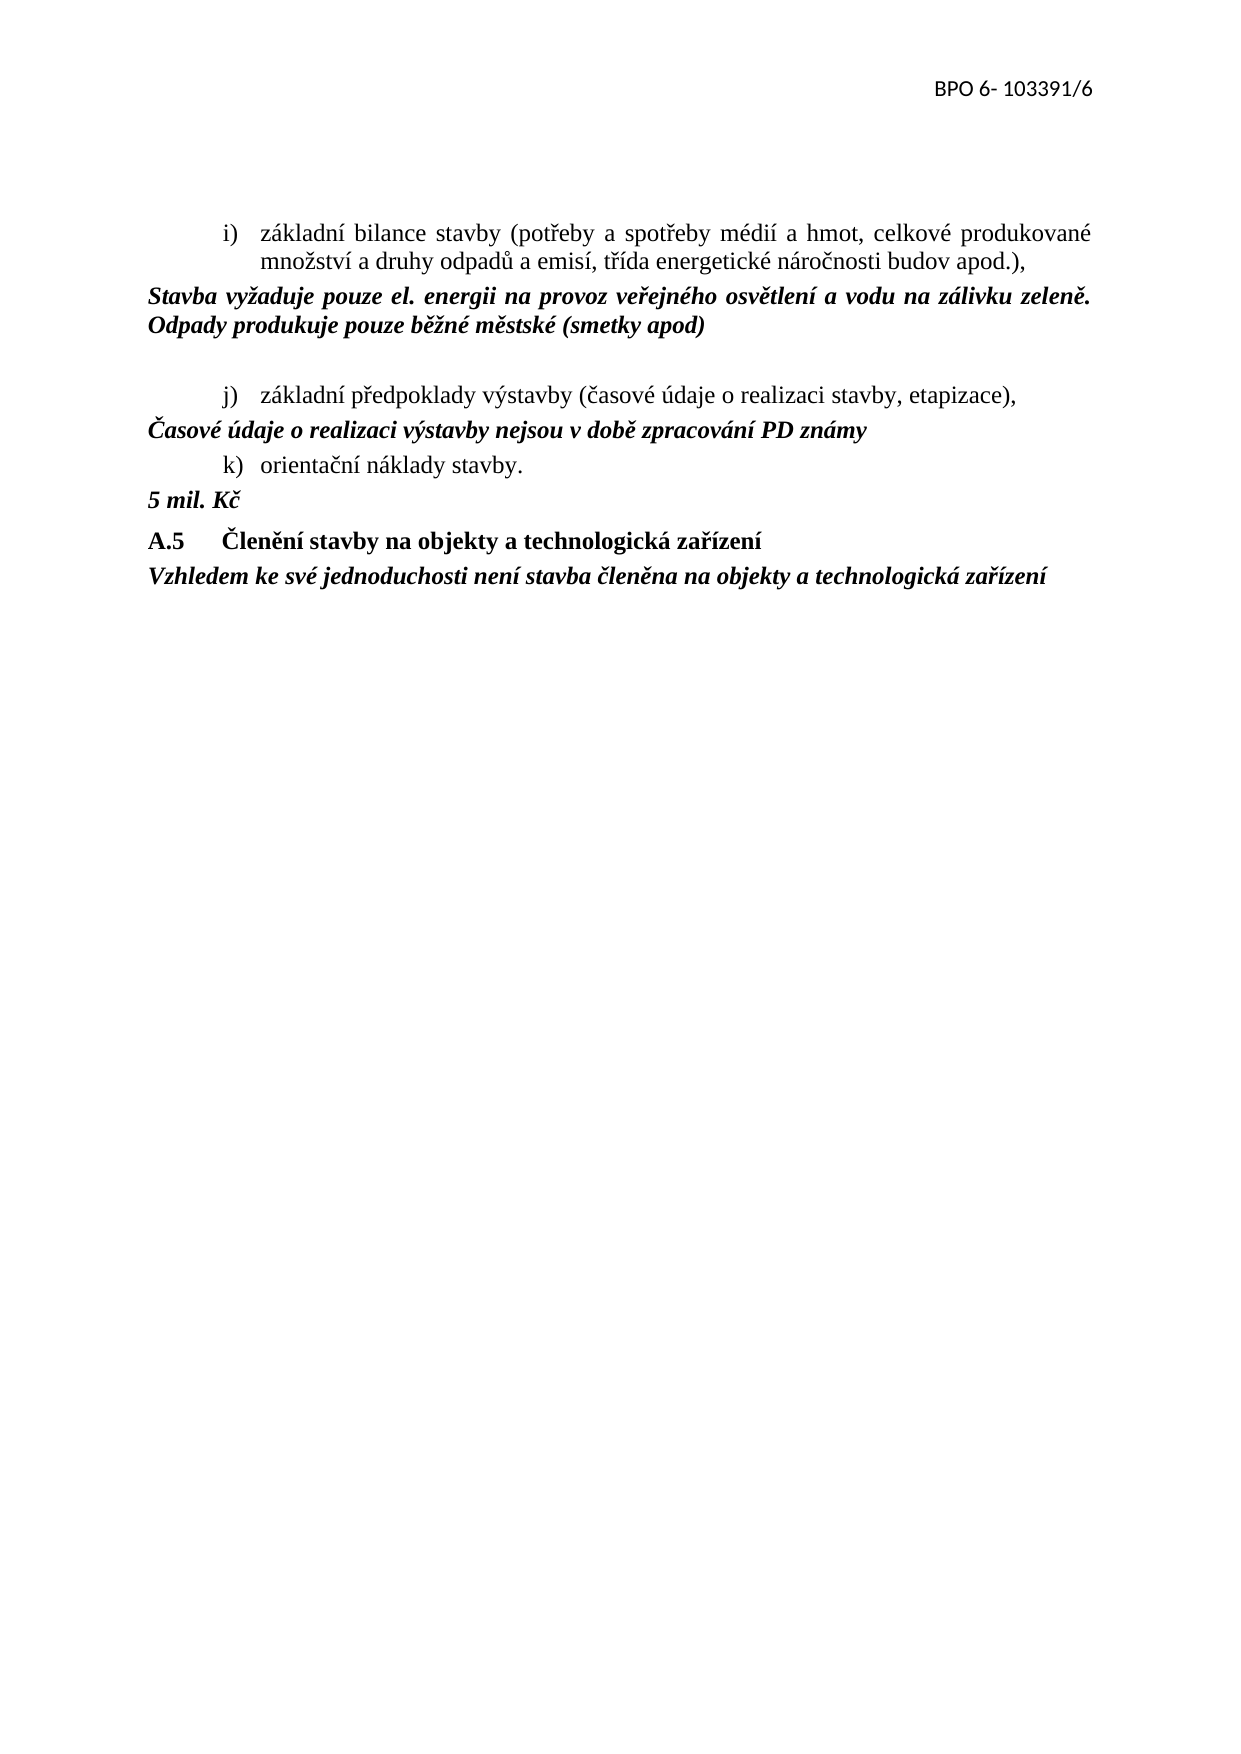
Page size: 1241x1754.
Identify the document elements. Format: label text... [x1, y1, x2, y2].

text Stavba vyžaduje pouze el. energii na provoz veřejného osvětlení a vodu na zálivku zeleně. Odpady produkuje pouze běžné městské (smetky apod) [148, 281, 1093, 339]
list základní předpoklady výstavby (časové údaje o realizaci stavby, etapizace), [223, 380, 1093, 409]
text 5 mil. Kč [148, 485, 1093, 514]
list základní bilance stavby (potřeby a spotřeby médií a hmot, celkové produkované množství a druhy odpadů a emisí, třída energetické náročnosti budov apod.), [223, 218, 1093, 275]
text Vzhledem ke své jednoduchosti není stavba členěna na objekty a technologická zařízení [148, 561, 1093, 590]
text Časové údaje o realizaci výstavby nejsou v době zpracování PD známy [148, 415, 1093, 444]
text A.5 Členění stavby na objekty a technologická zařízení [148, 526, 1093, 555]
list orientační náklady stavby. [223, 450, 1093, 479]
